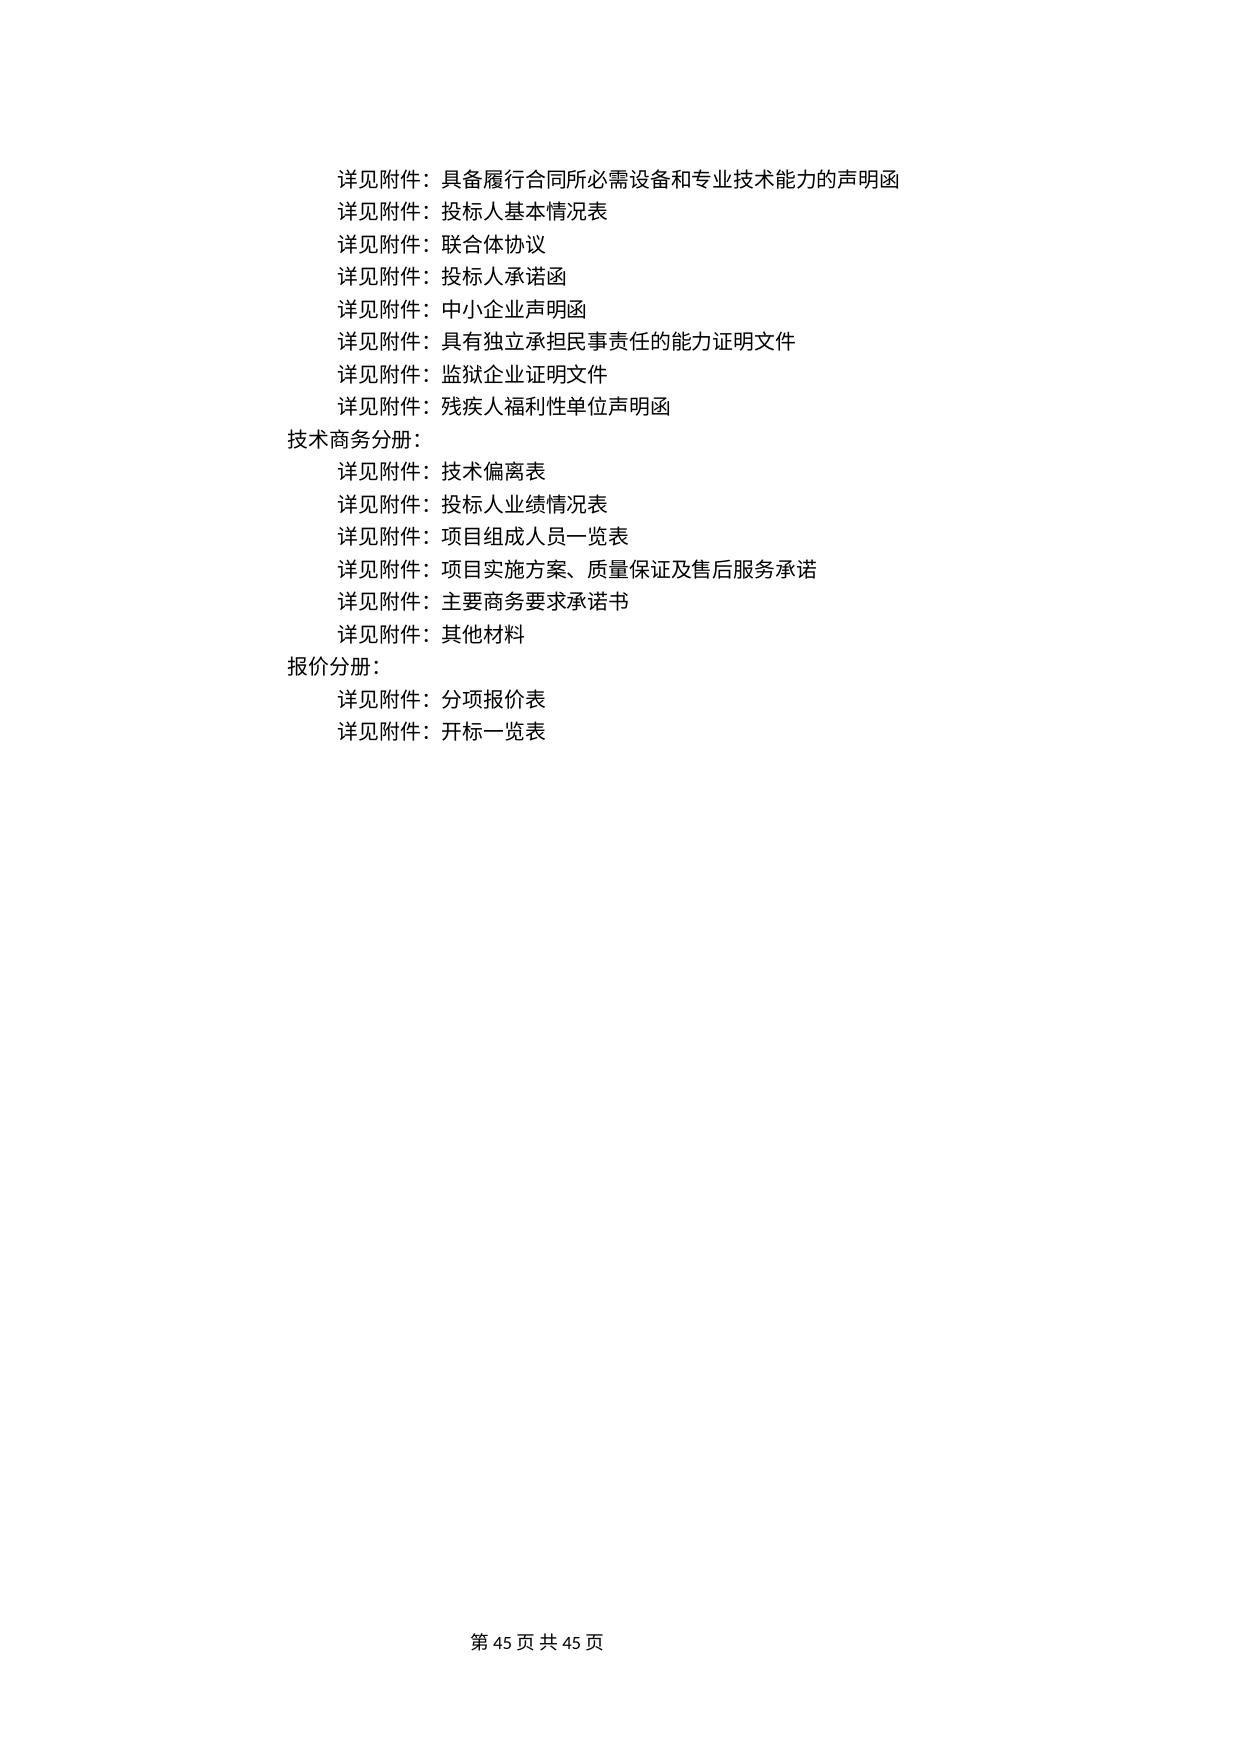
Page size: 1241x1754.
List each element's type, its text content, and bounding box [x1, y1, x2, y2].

text 详见附件：投标人承诺函 [187, 259, 1053, 292]
text 详见附件：监狱企业证明文件 [187, 357, 1053, 389]
text 详见附件：中小企业声明函 [187, 292, 1053, 324]
text 详见附件：其他材料 [187, 617, 1053, 649]
text 详见附件：项目组成人员一览表 [187, 519, 1053, 552]
text 详见附件：具备履行合同所必需设备和专业技术能力的声明函 [187, 162, 1053, 194]
text 技术商务分册： [187, 422, 1053, 454]
text 详见附件：投标人业绩情况表 [187, 487, 1053, 519]
text 报价分册： [187, 649, 1053, 682]
text 详见附件：具有独立承担民事责任的能力证明文件 [187, 324, 1053, 357]
text 详见附件：分项报价表 [187, 682, 1053, 714]
text 详见附件：开标一览表 [187, 714, 1053, 747]
text 详见附件：项目实施方案、质量保证及售后服务承诺 [187, 552, 1053, 584]
text 详见附件：主要商务要求承诺书 [187, 584, 1053, 617]
text 详见附件：投标人基本情况表 [187, 194, 1053, 227]
text 详见附件：联合体协议 [187, 227, 1053, 259]
text 详见附件：残疾人福利性单位声明函 [187, 389, 1053, 422]
text 详见附件：技术偏离表 [187, 454, 1053, 487]
